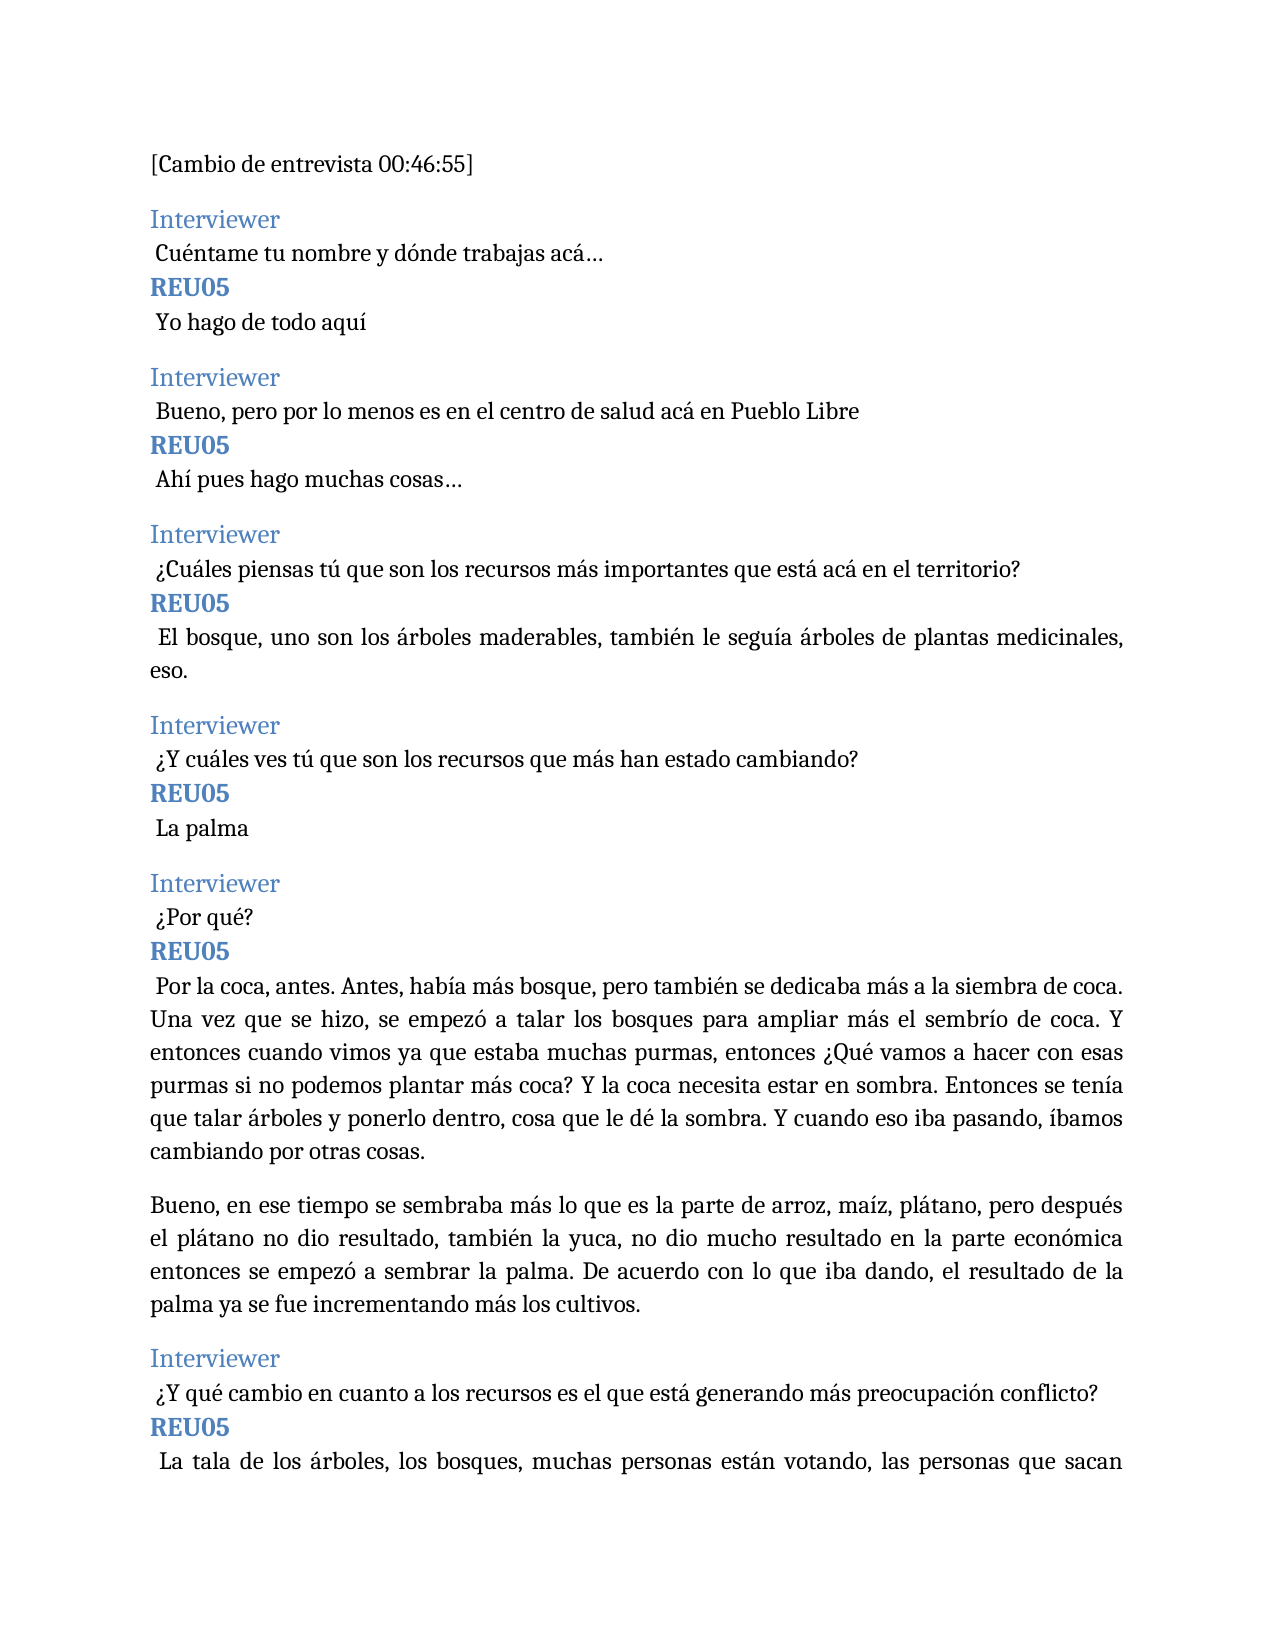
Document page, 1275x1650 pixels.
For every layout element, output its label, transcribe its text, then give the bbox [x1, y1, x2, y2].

subtitle Interviewer ¿Por qué? [150, 868, 1125, 932]
subtitle Interviewer Bueno, pero por lo menos es en el centro de salud acá en Pueblo Libre [150, 362, 1125, 426]
subtitle Interviewer ¿Y qué cambio en cuanto a los recursos es el que está generando más preocupación conflicto? [150, 1343, 1125, 1408]
text [Cambio de entrevista 00:46:55] [150, 150, 1125, 179]
subtitle Interviewer Cuéntame tu nombre y dónde trabajas acá… [150, 204, 1125, 268]
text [150, 1412, 1125, 1476]
text REU05 El bosque, uno son los árboles maderables, también le seguía árboles de plantas medicinales, eso. [150, 588, 1125, 685]
text REU05 Ahí pues hago muchas cosas… [150, 430, 1125, 494]
text REU05 Por la coca, antes. Antes, había más bosque, pero también se dedicaba más a la siembra de coca. Una vez que se hizo, se empezó a talar los bosques para ampliar más el sembrío de coca. Y entonces cuando vimos ya que estaba muchas purmas, entonces ¿Qué vamos a hacer con esas purmas si no podemos plantar más coca? Y la coca necesita estar en sombra. Entonces se tenía que talar árboles y ponerlo dentro, cosa que le dé la sombra. Y cuando eso iba pasando, íbamos cambiando por otras cosas. [150, 936, 1125, 1165]
subtitle Interviewer ¿Cuáles piensas tú que son los recursos más importantes que está acá en el territorio? [150, 519, 1125, 583]
text REU05 La palma [150, 778, 1125, 843]
text Bueno, en ese tiempo se sembraba más lo que es la parte de arroz, maíz, plátano, pero después el plátano no dio resultado, también la yuca, no dio mucho resultado en la parte económica entonces se empezó a sembrar la palma. De acuerdo con lo que iba dando, el resultado de la palma ya se fue incrementando más los cultivos. [150, 1191, 1125, 1318]
subtitle Interviewer ¿Y cuáles ves tú que son los recursos que más han estado cambiando? [150, 710, 1125, 774]
text REU05 Yo hago de todo aquí [150, 272, 1125, 336]
